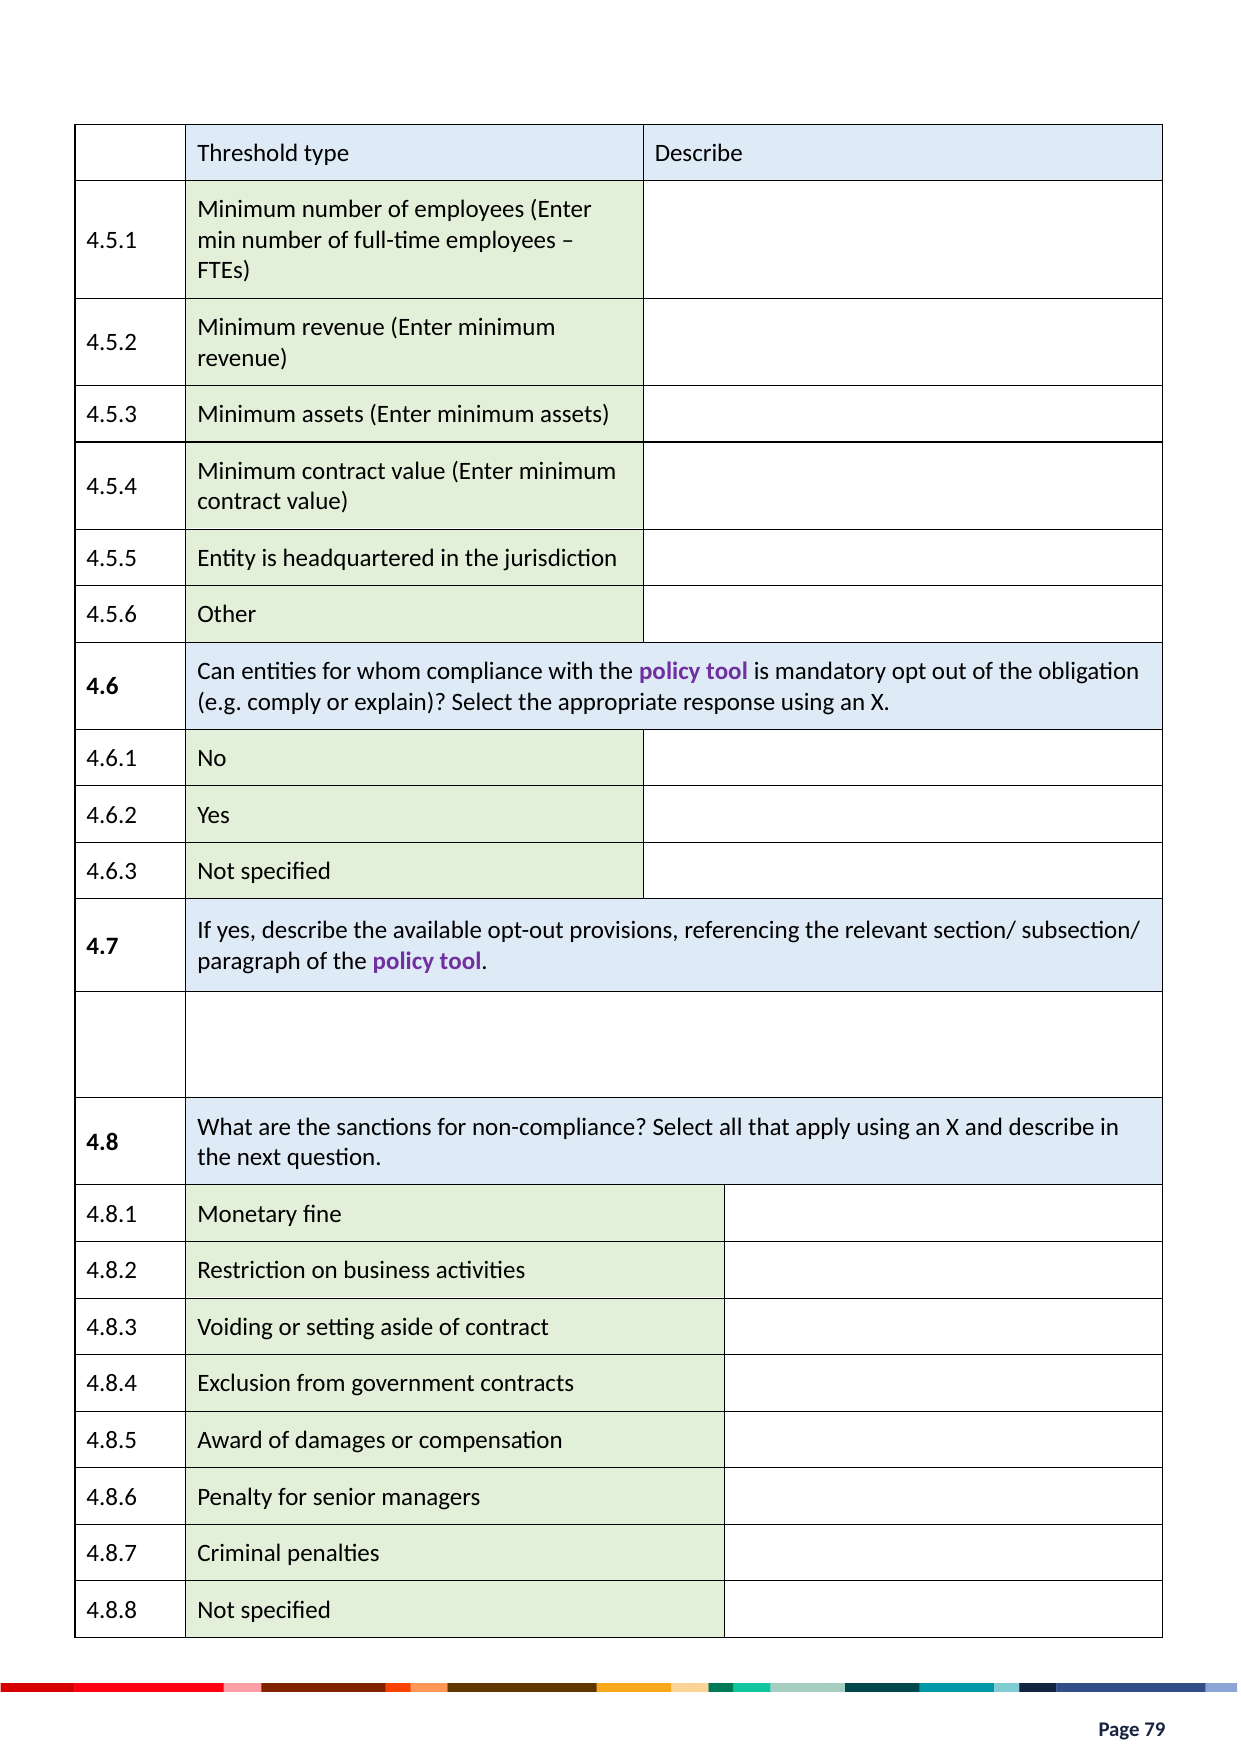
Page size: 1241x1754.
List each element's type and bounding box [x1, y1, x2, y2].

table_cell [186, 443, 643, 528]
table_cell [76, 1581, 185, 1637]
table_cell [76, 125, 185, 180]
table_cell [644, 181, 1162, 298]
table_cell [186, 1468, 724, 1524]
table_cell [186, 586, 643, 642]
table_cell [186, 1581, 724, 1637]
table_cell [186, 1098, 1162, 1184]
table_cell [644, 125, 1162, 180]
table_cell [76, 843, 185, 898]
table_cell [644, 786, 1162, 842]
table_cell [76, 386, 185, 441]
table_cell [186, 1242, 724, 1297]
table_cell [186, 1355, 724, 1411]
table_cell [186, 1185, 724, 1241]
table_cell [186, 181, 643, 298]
picture [0, 1683, 1236, 1692]
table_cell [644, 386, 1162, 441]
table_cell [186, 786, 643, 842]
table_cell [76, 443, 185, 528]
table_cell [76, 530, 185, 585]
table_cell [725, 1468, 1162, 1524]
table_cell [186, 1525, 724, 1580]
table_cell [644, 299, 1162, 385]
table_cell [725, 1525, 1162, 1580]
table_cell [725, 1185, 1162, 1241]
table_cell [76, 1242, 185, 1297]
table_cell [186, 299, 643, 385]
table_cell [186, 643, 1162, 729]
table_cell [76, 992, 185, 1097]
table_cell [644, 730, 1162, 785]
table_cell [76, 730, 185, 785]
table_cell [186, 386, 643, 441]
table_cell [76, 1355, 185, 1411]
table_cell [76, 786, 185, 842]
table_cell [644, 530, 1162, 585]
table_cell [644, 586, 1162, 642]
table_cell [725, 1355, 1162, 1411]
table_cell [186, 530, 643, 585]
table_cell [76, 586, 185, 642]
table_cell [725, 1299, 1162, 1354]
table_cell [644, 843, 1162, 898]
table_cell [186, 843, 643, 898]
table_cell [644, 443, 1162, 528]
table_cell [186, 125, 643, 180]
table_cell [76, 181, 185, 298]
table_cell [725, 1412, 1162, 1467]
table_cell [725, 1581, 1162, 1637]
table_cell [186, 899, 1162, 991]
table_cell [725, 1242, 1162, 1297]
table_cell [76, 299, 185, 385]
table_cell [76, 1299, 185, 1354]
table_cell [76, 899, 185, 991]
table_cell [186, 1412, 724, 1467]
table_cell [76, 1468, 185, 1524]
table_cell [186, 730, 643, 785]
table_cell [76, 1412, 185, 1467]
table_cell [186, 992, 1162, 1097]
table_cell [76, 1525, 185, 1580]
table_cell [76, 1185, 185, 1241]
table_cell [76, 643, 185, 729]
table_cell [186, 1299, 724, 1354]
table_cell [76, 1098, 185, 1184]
